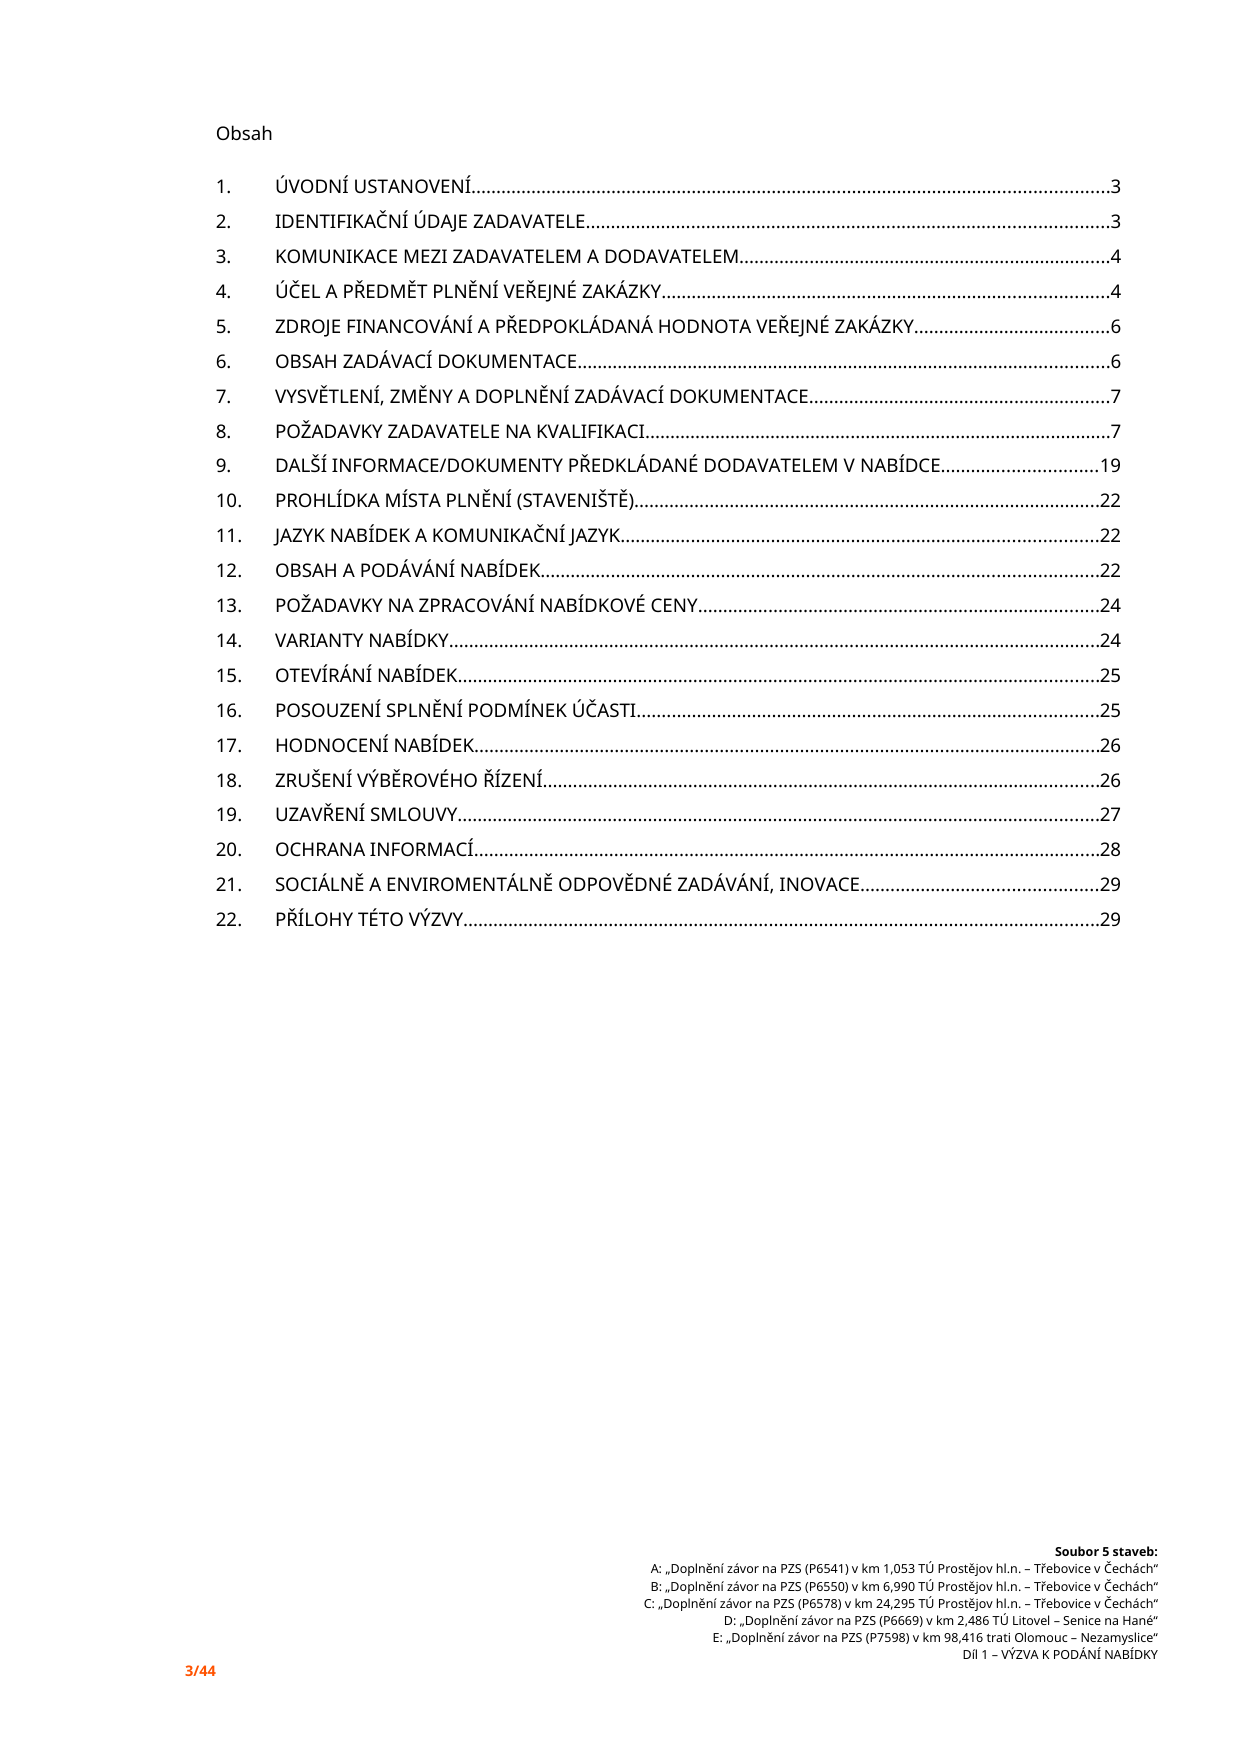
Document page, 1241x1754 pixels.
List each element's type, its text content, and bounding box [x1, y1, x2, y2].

text 22. PŘÍLOHY TÉTO VÝZVY 29 [216, 906, 1122, 932]
text 2. IDENTIFIKAČNÍ ÚDAJE ZADAVATELE 3 [216, 208, 1122, 234]
text 3. KOMUNIKACE MEZI ZADAVATELEM a DODAVATELEM 4 [216, 243, 1122, 269]
text 15. OTEVÍRÁNÍ NABÍDEK 25 [216, 662, 1122, 688]
text 21. SOCIÁLNĚ A ENVIROMENTÁLNĚ ODPOVĚDNÉ ZADÁVÁNÍ, INOVACE 29 [216, 872, 1122, 897]
text 7. VYSVĚTLENÍ, ZMĚNY A DOPLNĚNÍ ZADÁVACÍ DOKUMENTACE 7 [216, 383, 1122, 408]
text 1. ÚVODNÍ USTANOVENÍ 3 [216, 174, 1122, 199]
text 9. DALŠÍ INFORMACE/DOKUMENTY PŘEDKLÁDANÉ DODAVATELEM V NABÍDCE 19 [216, 453, 1122, 478]
text 13. POŽADAVKY NA ZPRACOVÁNÍ NABÍDKOVÉ CENY 24 [216, 592, 1122, 618]
text 11. JAZYK NABÍDEK A KOMUNIKAČNÍ JAZYK 22 [216, 523, 1122, 548]
text 8. POŽADAVKY ZADAVATELE NA KVALIFIKACI 7 [216, 418, 1122, 443]
text Obsah [216, 121, 1122, 146]
text 6. OBSAH ZADÁVACÍ DOKUMENTACE 6 [216, 348, 1122, 374]
text 5. ZDROJE FINANCOVÁNÍ A PŘEDPOKLÁDANÁ HODNOTA VEŘEJNÉ ZAKÁZKY 6 [216, 313, 1122, 339]
text 20. OCHRANA INFORMACÍ 28 [216, 837, 1122, 862]
text 19. UZAVŘENÍ SMLOUVY 27 [216, 802, 1122, 827]
text 12. OBSAH A PODÁVÁNÍ NABÍDEK 22 [216, 557, 1122, 583]
text 18. ZRUŠENÍ VÝBĚROVÉHO ŘÍZENÍ 26 [216, 767, 1122, 792]
text 17. HODNOCENÍ NABÍDEK 26 [216, 732, 1122, 757]
text 16. POSOUZENÍ SPLNĚNÍ PODMÍNEK ÚČASTI 25 [216, 697, 1122, 723]
text 4. ÚČEL A PŘEDMĚT PLNĚNÍ VEŘEJNÉ ZAKÁZKY 4 [216, 278, 1122, 304]
text 10. PROHLÍDKA MÍSTA PLNĚNÍ (STAVENIŠTĚ) 22 [216, 488, 1122, 513]
text 14. VARIANTY NABÍDKY 24 [216, 627, 1122, 653]
